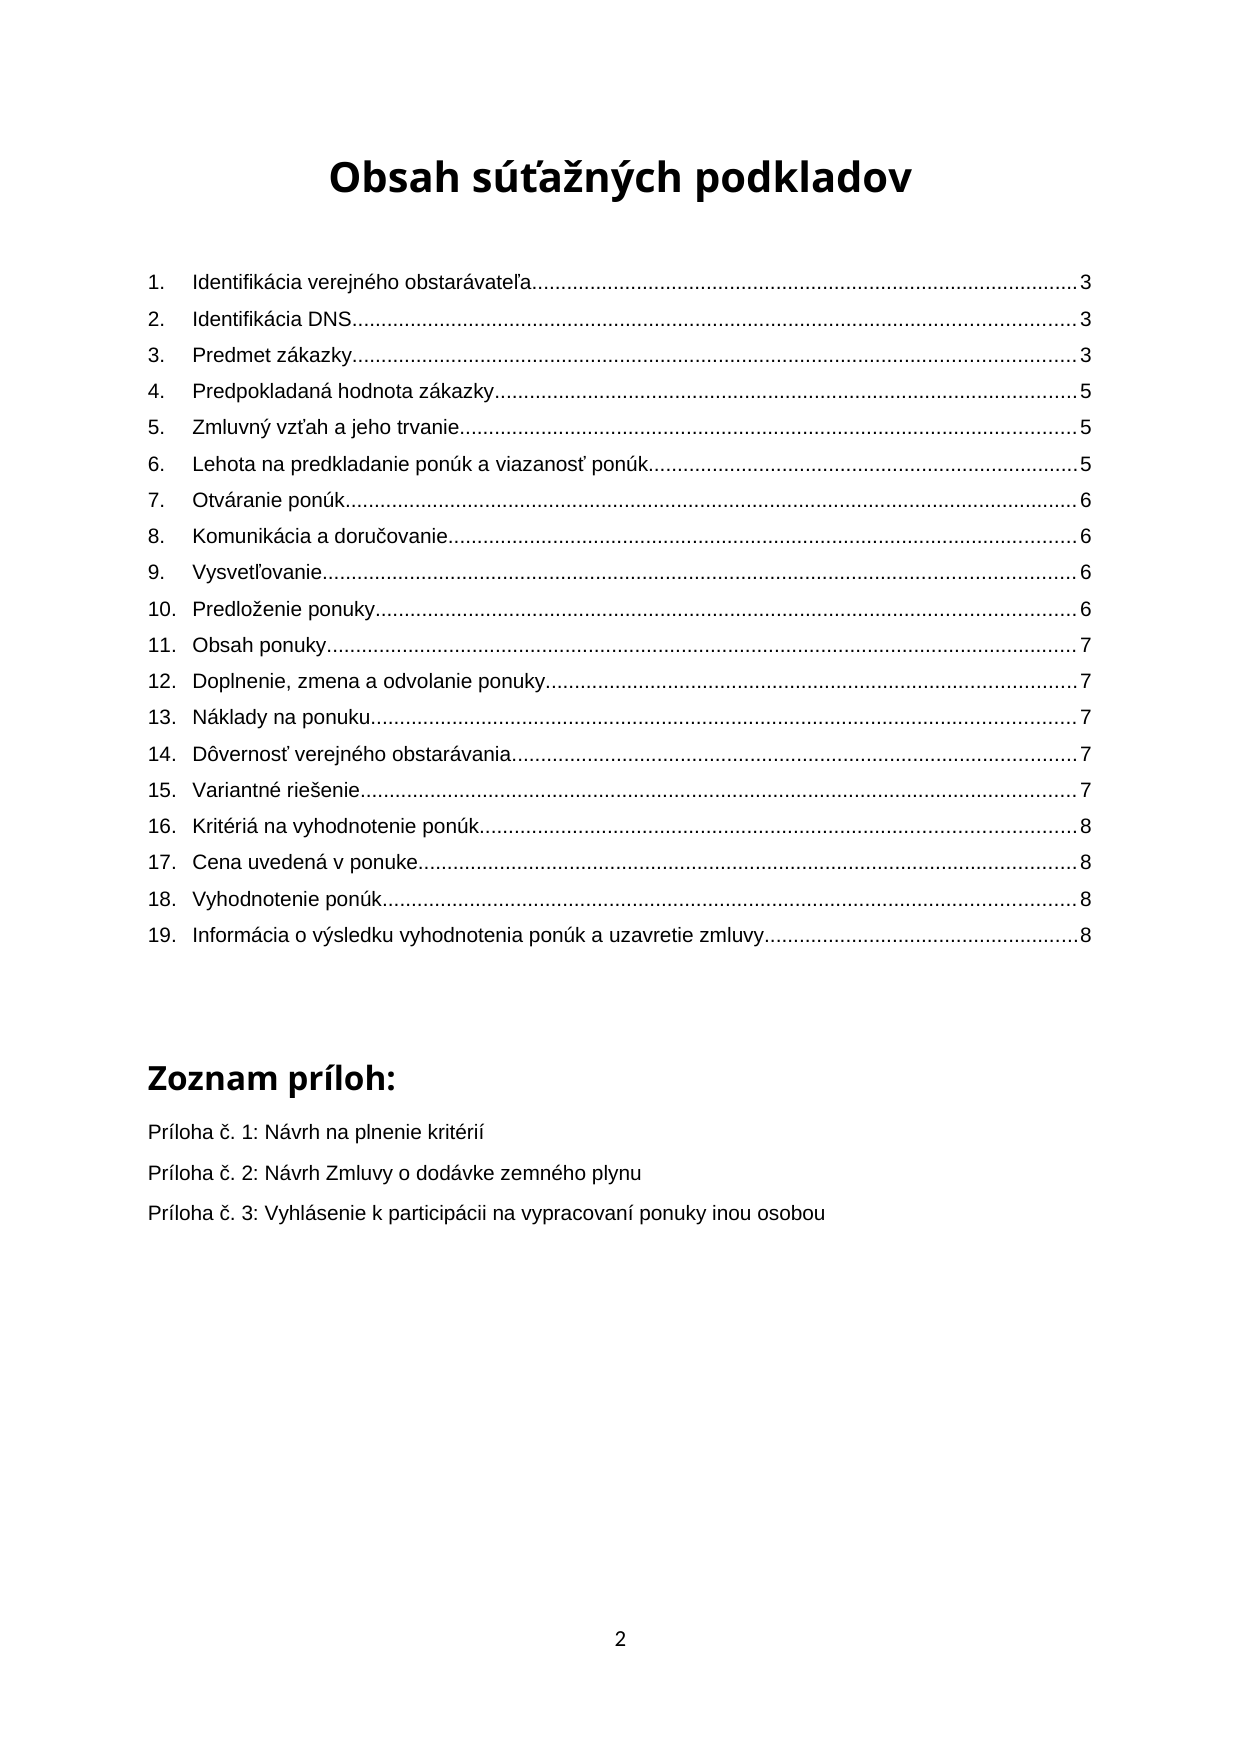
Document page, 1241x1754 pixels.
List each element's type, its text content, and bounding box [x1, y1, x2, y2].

text Príloha č. 2: Návrh Zmluvy o dodávke zemného plynu [148, 1161, 1092, 1184]
text Príloha č. 1: Návrh na plnenie kritérií [148, 1120, 1092, 1144]
text Príloha č. 3: Vyhlásenie k participácii na vypracovaní ponuky inou osobou [148, 1201, 1092, 1225]
subtitle Obsah súťažných podkladov [148, 148, 1092, 204]
text Zoznam príloh: [148, 1054, 1092, 1100]
